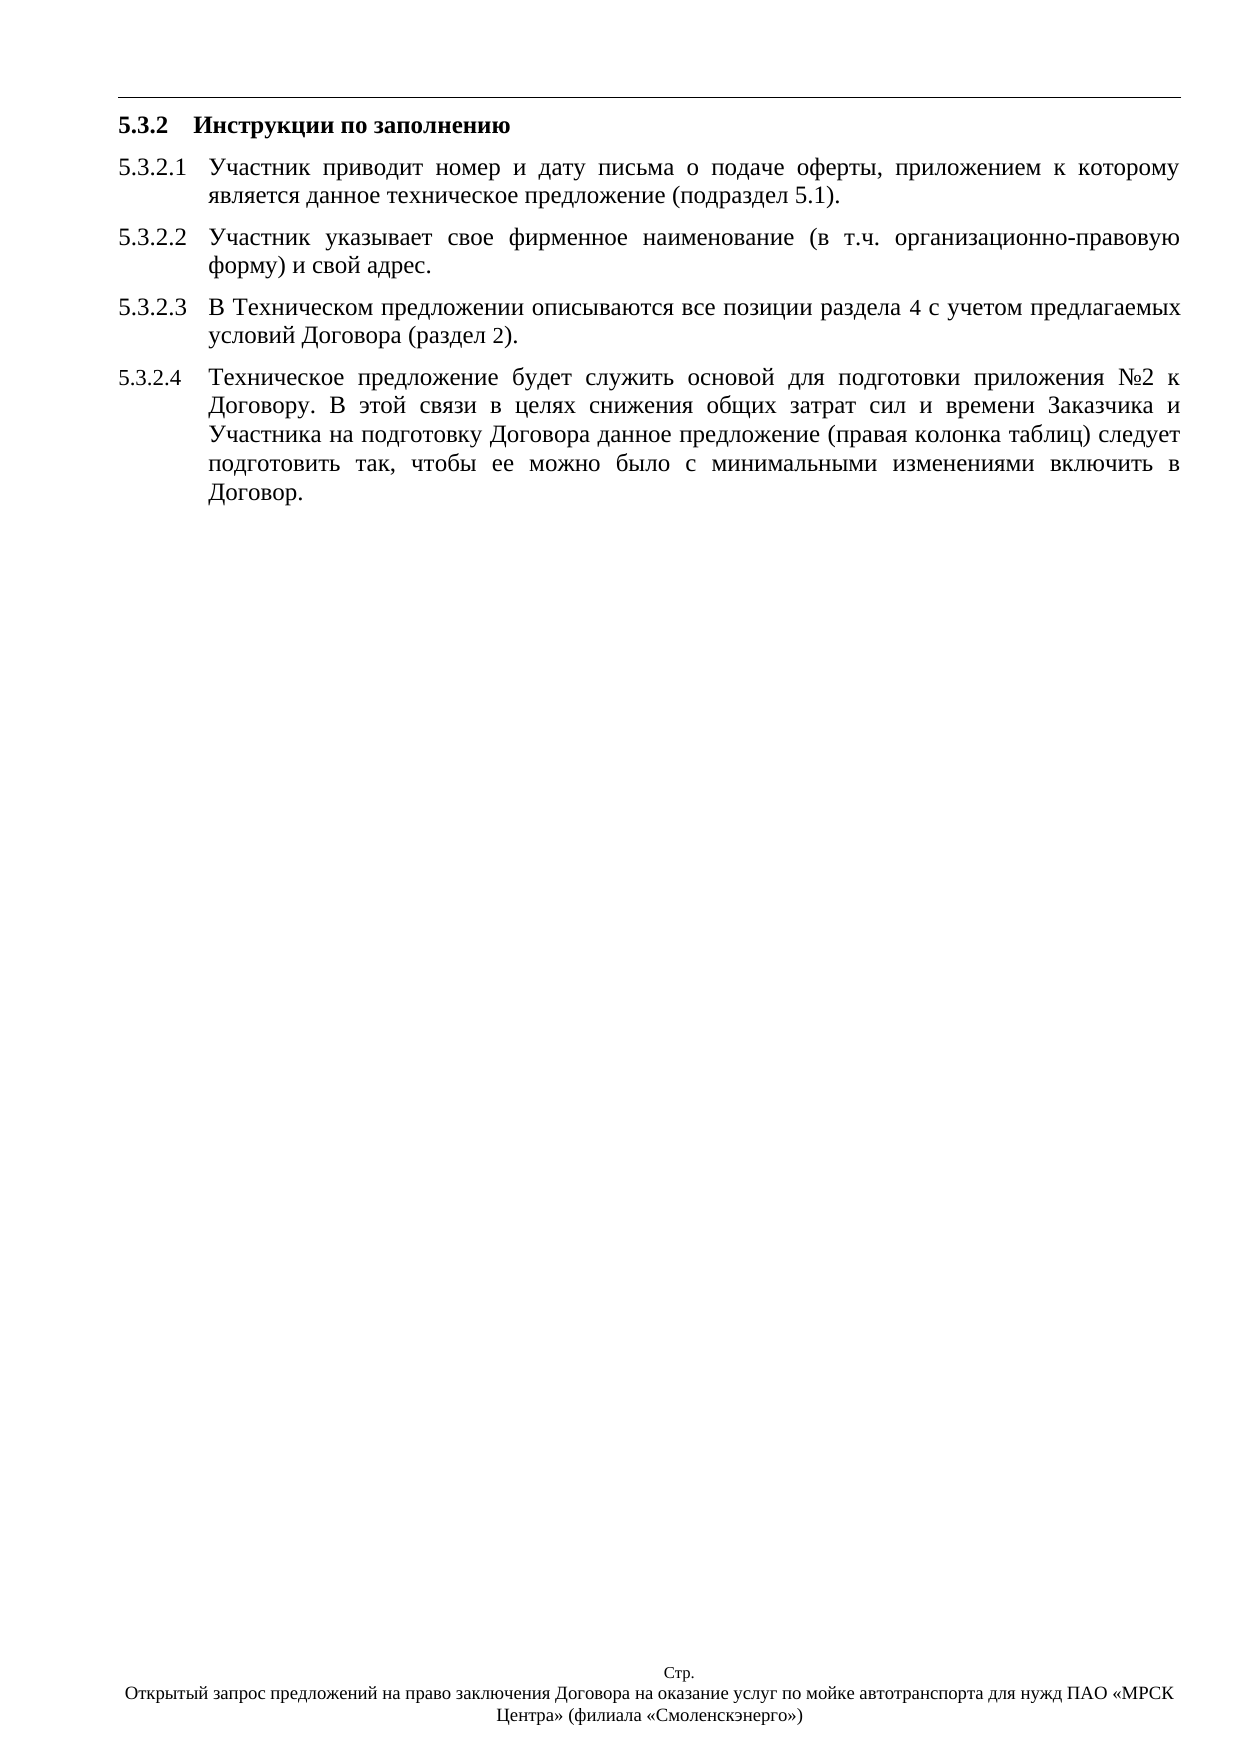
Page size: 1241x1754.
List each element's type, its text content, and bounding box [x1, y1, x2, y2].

subtitle Инструкции по заполнению [118, 111, 1181, 139]
list Участник приводит номер и дату письма о подаче оферты, приложением к которому является данное техническое предложение (подраздел 5.1). [118, 152, 1181, 209]
list В Техническом предложении описываются все позиции раздела 4 с учетом предлагаемых условий Договора (раздел 2). [118, 292, 1181, 349]
list Техническое предложение будет служить основой для подготовки приложения №2 к Договору. В этой связи в целях снижения общих затрат сил и времени Заказчика и Участника на подготовку Договора данное предложение (правая колонка таблиц) следует подготовить так, чтобы ее можно было с минимальными изменениями включить в Договор. [118, 362, 1181, 506]
list Участник указывает свое фирменное наименование (в т.ч. организационно-правовую форму) и свой адрес. [118, 222, 1181, 279]
